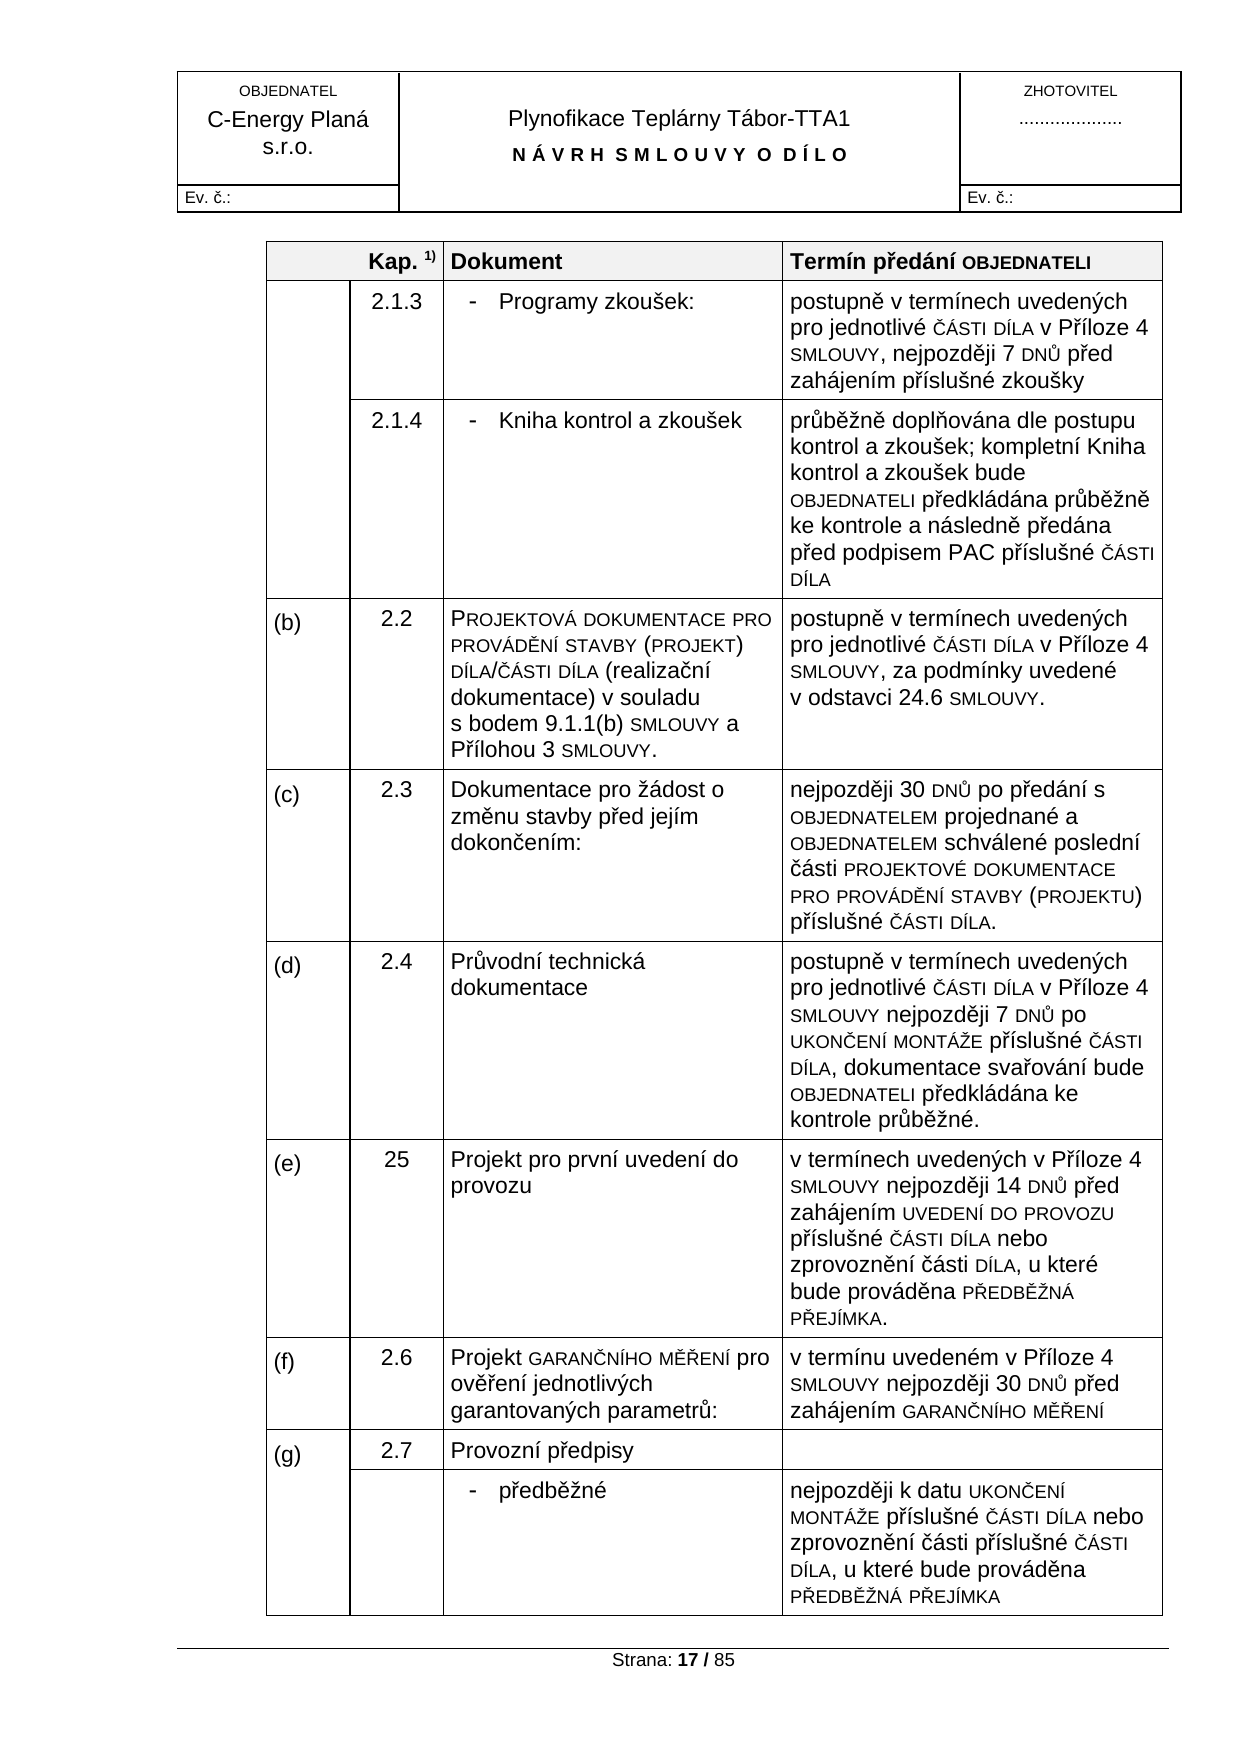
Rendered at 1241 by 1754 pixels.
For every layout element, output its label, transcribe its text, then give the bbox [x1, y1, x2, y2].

table_cell 2.1.3 [351, 281, 443, 399]
table_cell Programy zkoušek: [444, 281, 782, 399]
table_cell [267, 1430, 349, 1614]
table_cell 2.3 [351, 770, 443, 941]
table_cell postupně v termínech uvedených pro jednotlivé části díla v Příloze 4 smlouvy nejpozději 7 dnů po ukončení montáže příslušné části díla, dokumentace svařování bude objednateli předkládána ke kontrole průběžné. [783, 942, 1162, 1139]
table_cell nejpozději k datu ukončení montáže příslušné části díla nebo zprovoznění části příslušné části díla, u které bude prováděna předběžná přejímka [783, 1470, 1162, 1614]
table_cell [783, 1430, 1162, 1469]
table_cell 2.2 [351, 599, 443, 769]
table_cell [267, 770, 349, 941]
table_cell [351, 1470, 443, 1614]
table_header Kap. 1) [267, 242, 443, 280]
table_cell 2.7 [351, 1430, 443, 1469]
table_cell 25 [351, 1140, 443, 1337]
table_cell postupně v termínech uvedených pro jednotlivé části díla v Příloze 4 smlouvy, za podmínky uvedené v odstavci 24.6 smlouvy. [783, 599, 1162, 769]
table_cell v termínech uvedených v Příloze 4 smlouvy nejpozději 14 dnů před zahájením uvedení do provozu příslušné části díla nebo zprovoznění části díla, u které bude prováděna předběžná přejímka. [783, 1140, 1162, 1337]
table_cell [267, 1338, 349, 1429]
table_cell Provozní předpisy [444, 1430, 782, 1469]
table_cell Projekt pro první uvedení do provozu [444, 1140, 782, 1337]
table_cell Projektová dokumentace pro provádění stavby (projekt) díla/části díla (realizační dokumentace) v souladu s bodem 9.1(b) smlouvy a Přílohou 3 smlouvy. [444, 599, 782, 769]
table_cell nejpozději 30 dnů po předání s objednatelem projednané a objednatelem schválené poslední části projektové dokumentace pro provádění stavby (projektu) příslušné části díla. [783, 770, 1162, 941]
table_cell Kniha kontrol a zkoušek [444, 400, 782, 597]
table_cell 2.4 [351, 942, 443, 1139]
table_cell [267, 942, 349, 1139]
table_cell Průvodní technická dokumentace [444, 942, 782, 1139]
table_cell průběžně doplňována dle postupu kontrol a zkoušek; kompletní Kniha kontrol a zkoušek bude objednateli předkládána průběžně ke kontrole a následně předána před podpisem PAC příslušné části díla [783, 400, 1162, 597]
table_cell Dokumentace pro žádost o změnu stavby před jejím dokončením: [444, 770, 782, 941]
table_cell [267, 1140, 349, 1337]
table_header Termín předání objednateli [783, 242, 1162, 280]
table_header Dokument [444, 242, 782, 280]
table_cell postupně v termínech uvedených pro jednotlivé části díla v Příloze 4 smlouvy, nejpozději 7 dnů před zahájením příslušné zkoušky [783, 281, 1162, 399]
table_cell [267, 599, 349, 769]
table_cell Projekt garančního měření pro ověření jednotlivých garantovaných parametrů: [444, 1338, 782, 1429]
table_cell 2.6 [351, 1338, 443, 1429]
table_cell v termínu uvedeném v Příloze 4 smlouvy nejpozději 30 dnů před zahájením garančního měření [783, 1338, 1162, 1429]
table_cell 2.1.4 [351, 400, 443, 597]
table_cell předběžné [444, 1470, 782, 1614]
